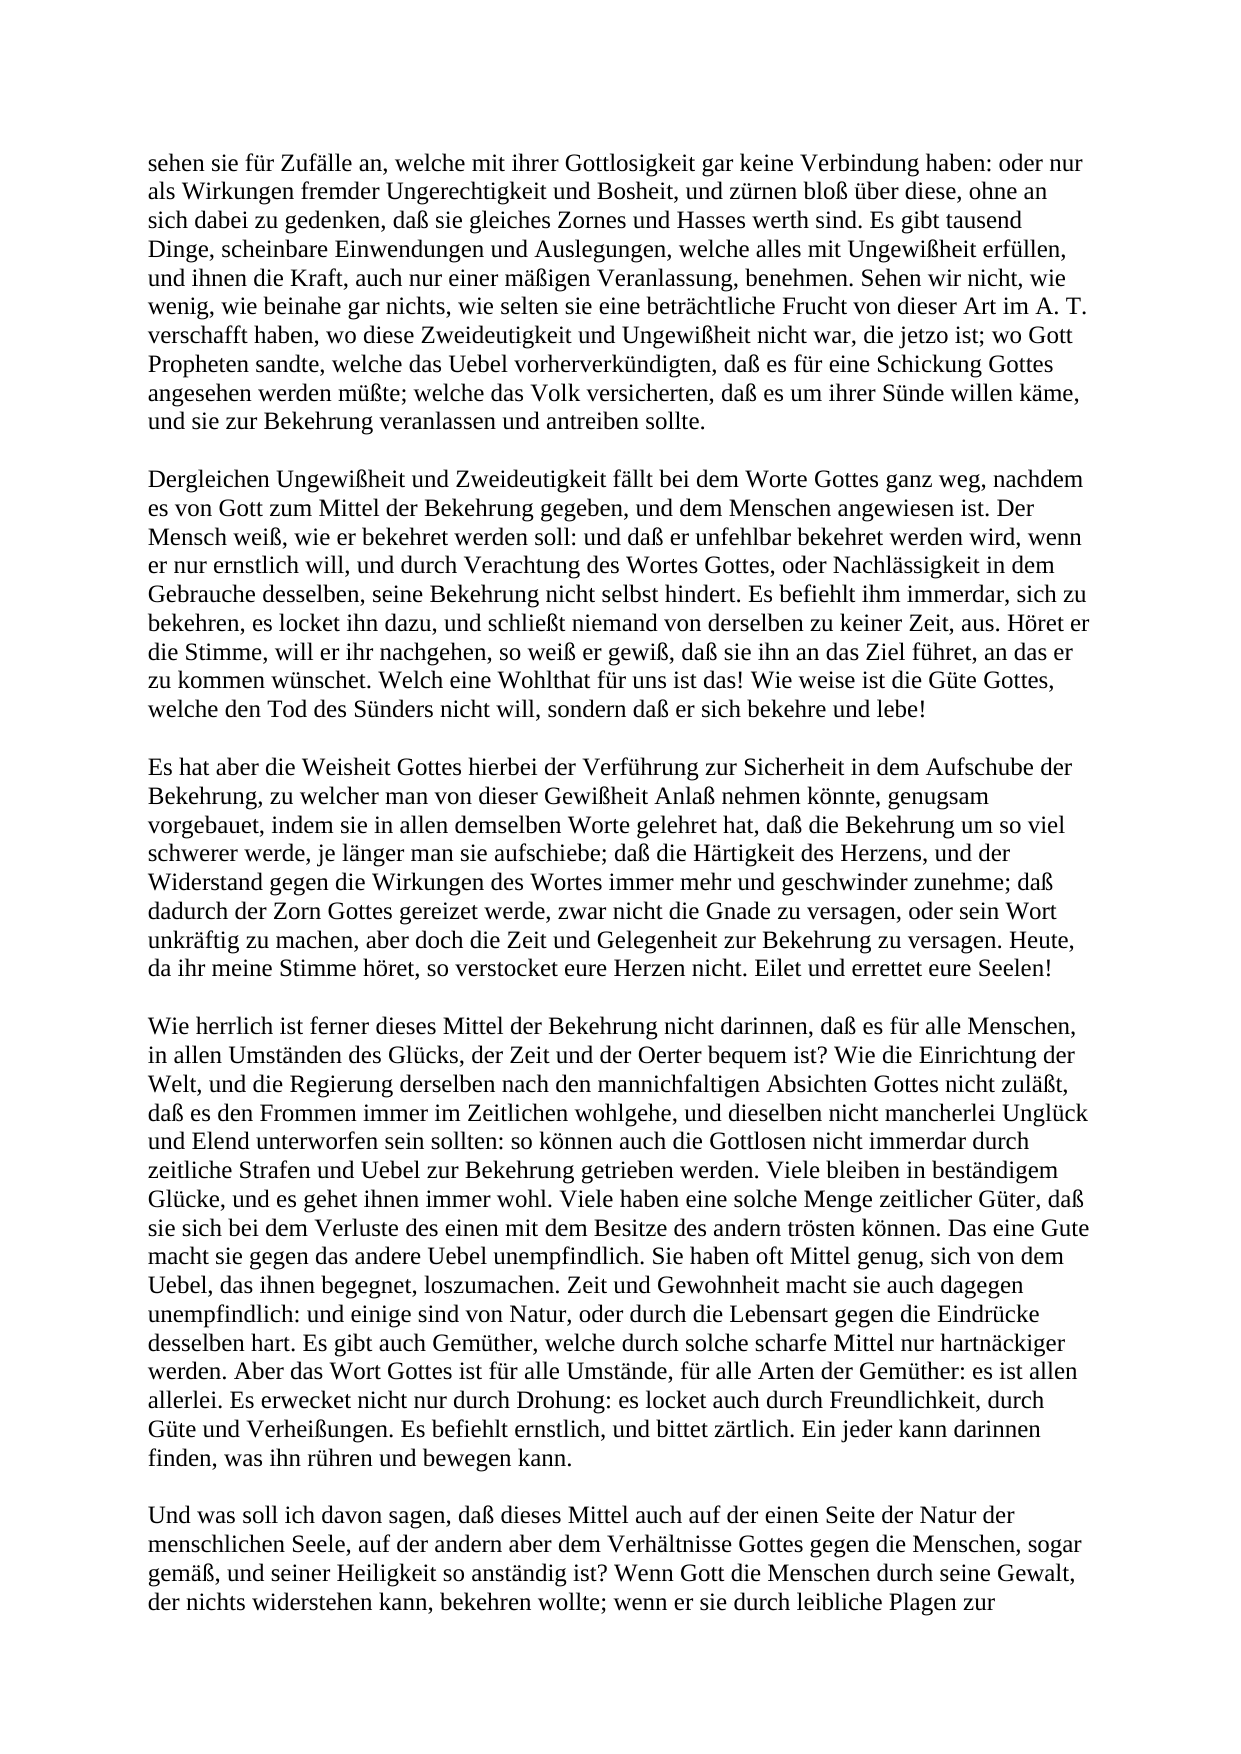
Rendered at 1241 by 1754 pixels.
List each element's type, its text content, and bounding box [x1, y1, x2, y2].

text Wie herrlich ist ferner dieses Mittel der Bekehrung nicht darinnen, daß es für alle Menschen, in allen Umständen des Glücks, der Zeit und der Oerter bequem ist? Wie die Einrichtung der Welt, und die Regierung derselben nach den mannichfaltigen Absichten Gottes nicht zuläßt, daß es den Frommen immer im Zeitlichen wohlgehe, und dieselben nicht mancherlei Unglück und Elend unterworfen sein sollten: so können auch die Gottlosen nicht immerdar durch zeitliche Strafen und Uebel zur Bekehrung getrieben werden. Viele bleiben in beständigem Glücke, und es gehet ihnen immer wohl. Viele haben eine solche Menge zeitlicher Güter, daß sie sich bei dem Verluste des einen mit dem Besitze des andern trösten können. Das eine Gute macht sie gegen das andere Uebel unempfindlich. Sie haben oft Mittel genug, sich von dem Uebel, das ihnen begegnet, loszumachen. Zeit und Gewohnheit macht sie auch dagegen unempfindlich: und einige sind von Natur, oder durch die Lebensart gegen die Eindrücke desselben hart. Es gibt auch Gemüther, welche durch solche scharfe Mittel nur hartnäckiger werden. Aber das Wort Gottes ist für alle Umstände, für alle Arten der Gemüther: es ist allen allerlei. Es erwecket nicht nur durch Drohung: es locket auch durch Freundlichkeit, durch Güte und Verheißungen. Es befiehlt ernstlich, und bittet zärtlich. Ein jeder kann darinnen finden, was ihn rühren und bewegen kann. [148, 1011, 1093, 1471]
text Dergleichen Ungewißheit und Zweideutigkeit fällt bei dem Worte Gottes ganz weg, nachdem es von Gott zum Mittel der Bekehrung gegeben, und dem Menschen angewiesen ist. Der Mensch weiß, wie er bekehret werden soll: und daß er unfehlbar bekehret werden wird, wenn er nur ernstlich will, und durch Verachtung des Wortes Gottes, oder Nachlässigkeit in dem Gebrauche desselben, seine Bekehrung nicht selbst hindert. Es befiehlt ihm immerdar, sich zu bekehren, es locket ihn dazu, und schließt niemand von derselben zu keiner Zeit, aus. Höret er die Stimme, will er ihr nachgehen, so weiß er gewiß, daß sie ihn an das Ziel führet, an das er zu kommen wünschet. Welch eine Wohlthat für uns ist das! Wie weise ist die Güte Gottes, welche den Tod des Sünders nicht will, sondern daß er sich bekehre und lebe! [148, 464, 1093, 723]
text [148, 148, 1093, 435]
text Es hat aber die Weisheit Gottes hierbei der Verführung zur Sicherheit in dem Aufschube der Bekehrung, zu welcher man von dieser Gewißheit Anlaß nehmen könnte, genugsam vorgebauet, indem sie in allen demselben Worte gelehret hat, daß die Bekehrung um so viel schwerer werde, je länger man sie aufschiebe; daß die Härtigkeit des Herzens, und der Widerstand gegen die Wirkungen des Wortes immer mehr und geschwinder zunehme; daß dadurch der Zorn Gottes gereizet werde, zwar nicht die Gnade zu versagen, oder sein Wort unkräftig zu machen, aber doch die Zeit und Gelegenheit zur Bekehrung zu versagen. Heute, da ihr meine Stimme höret, so verstocket eure Herzen nicht. Eilet und errettet eure Seelen! [148, 752, 1093, 982]
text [148, 1501, 1093, 1616]
